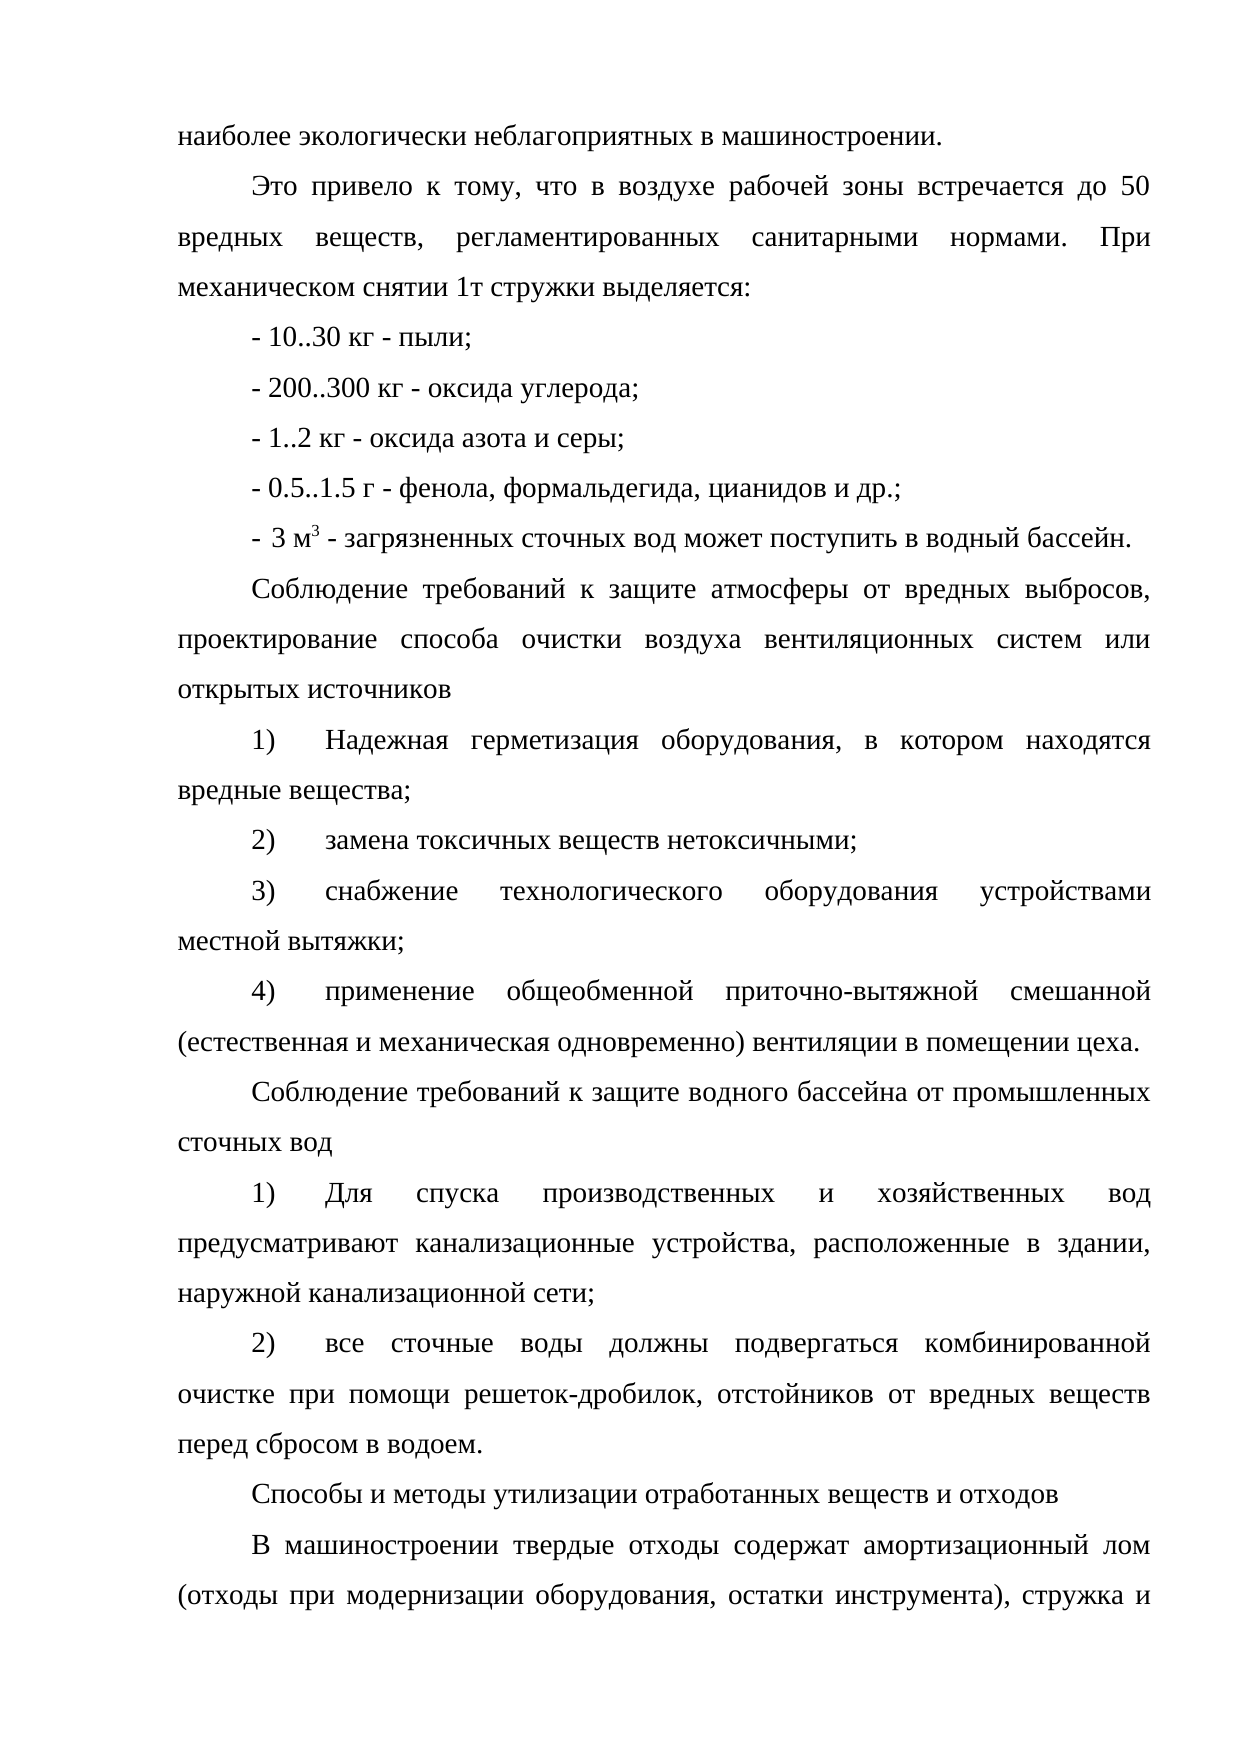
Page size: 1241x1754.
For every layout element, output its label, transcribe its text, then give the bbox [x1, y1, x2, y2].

text Соблюдение требований к защите водного бассейна от промышленных сточных вод [177, 1074, 1152, 1158]
list снабжение технологического оборудования устройствами местной вытяжки; [177, 873, 1152, 957]
text - 0.5..1.5 г - фенола, формальдегида, цианидов и др.; [177, 470, 1152, 504]
text - 1..2 кг - оксида азота и серы; [177, 420, 1152, 453]
list Для спуска производственных и хозяйственных вод предусматривают канализационные устройства, расположенные в здании, наружной канализационной сети; [177, 1175, 1152, 1309]
list применение общеобменной приточно-вытяжной смешанной (естественная и механическая одновременно) вентиляции в помещении цеха. [177, 973, 1152, 1057]
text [177, 118, 1152, 152]
text Способы и методы утилизации отработанных веществ и отходов [177, 1477, 1152, 1510]
text Соблюдение требований к защите атмосферы от вредных выбросов, проектирование способа очистки воздуха вентиляционных систем или открытых источников [177, 571, 1152, 705]
list все сточные воды должны подвергаться комбинированной очистке при помощи решеток-дробилок, отстойников от вредных веществ перед сбросом в водоем. [177, 1326, 1152, 1460]
list Надежная герметизация оборудования, в котором находятся вредные вещества; [177, 722, 1152, 806]
list замена токсичных веществ нетоксичными; [177, 822, 1152, 856]
text - 200..300 кг - оксида углерода; [177, 370, 1152, 403]
list 3 м3 - загрязненных сточных вод может поступить в водный бассейн. [177, 521, 1152, 554]
text Это привело к тому, что в воздухе рабочей зоны встречается до 50 вредных веществ, регламентированных санитарными нормами. При механическом снятии 1т стружки выделяется: [177, 168, 1152, 303]
text - 10..30 кг - пыли; [177, 319, 1152, 353]
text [177, 1527, 1152, 1611]
